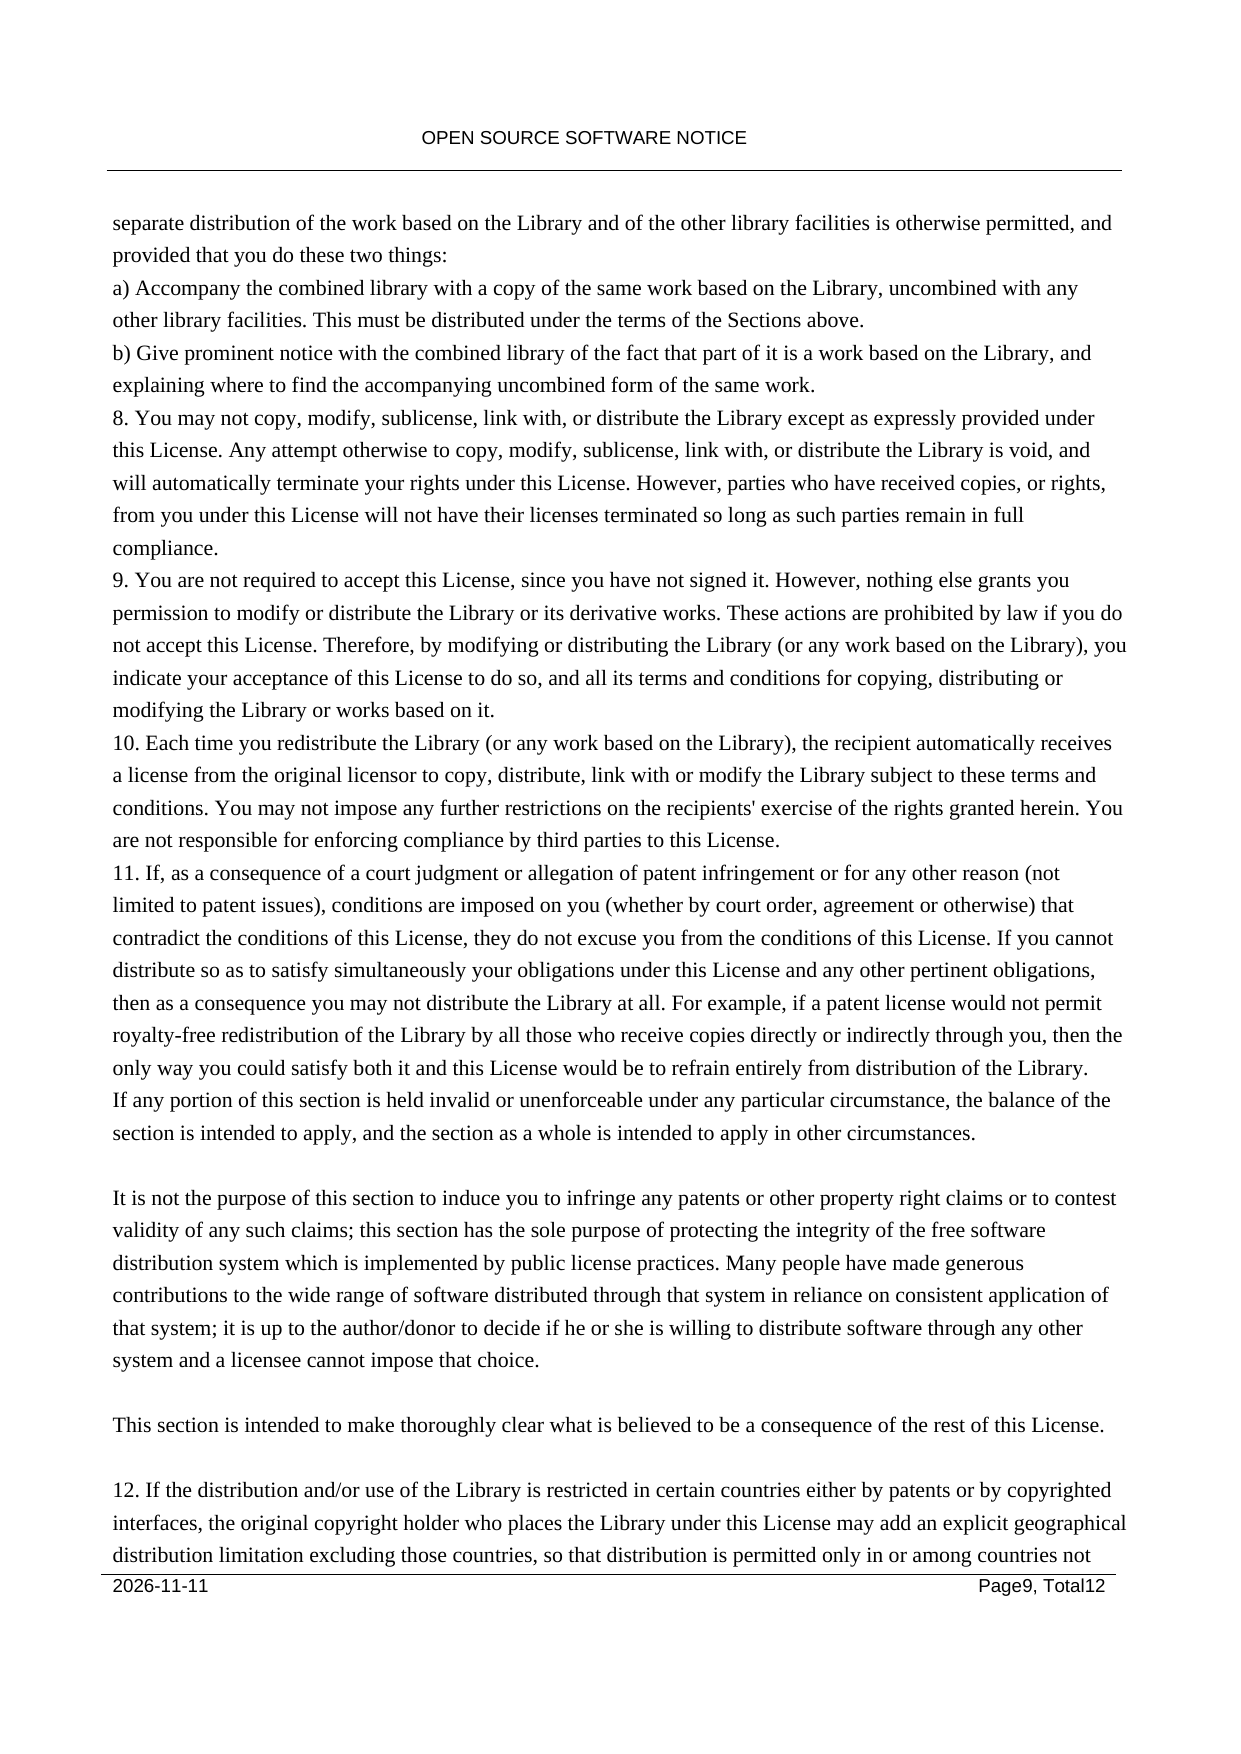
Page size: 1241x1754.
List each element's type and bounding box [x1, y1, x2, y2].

text [112, 206, 1128, 1571]
